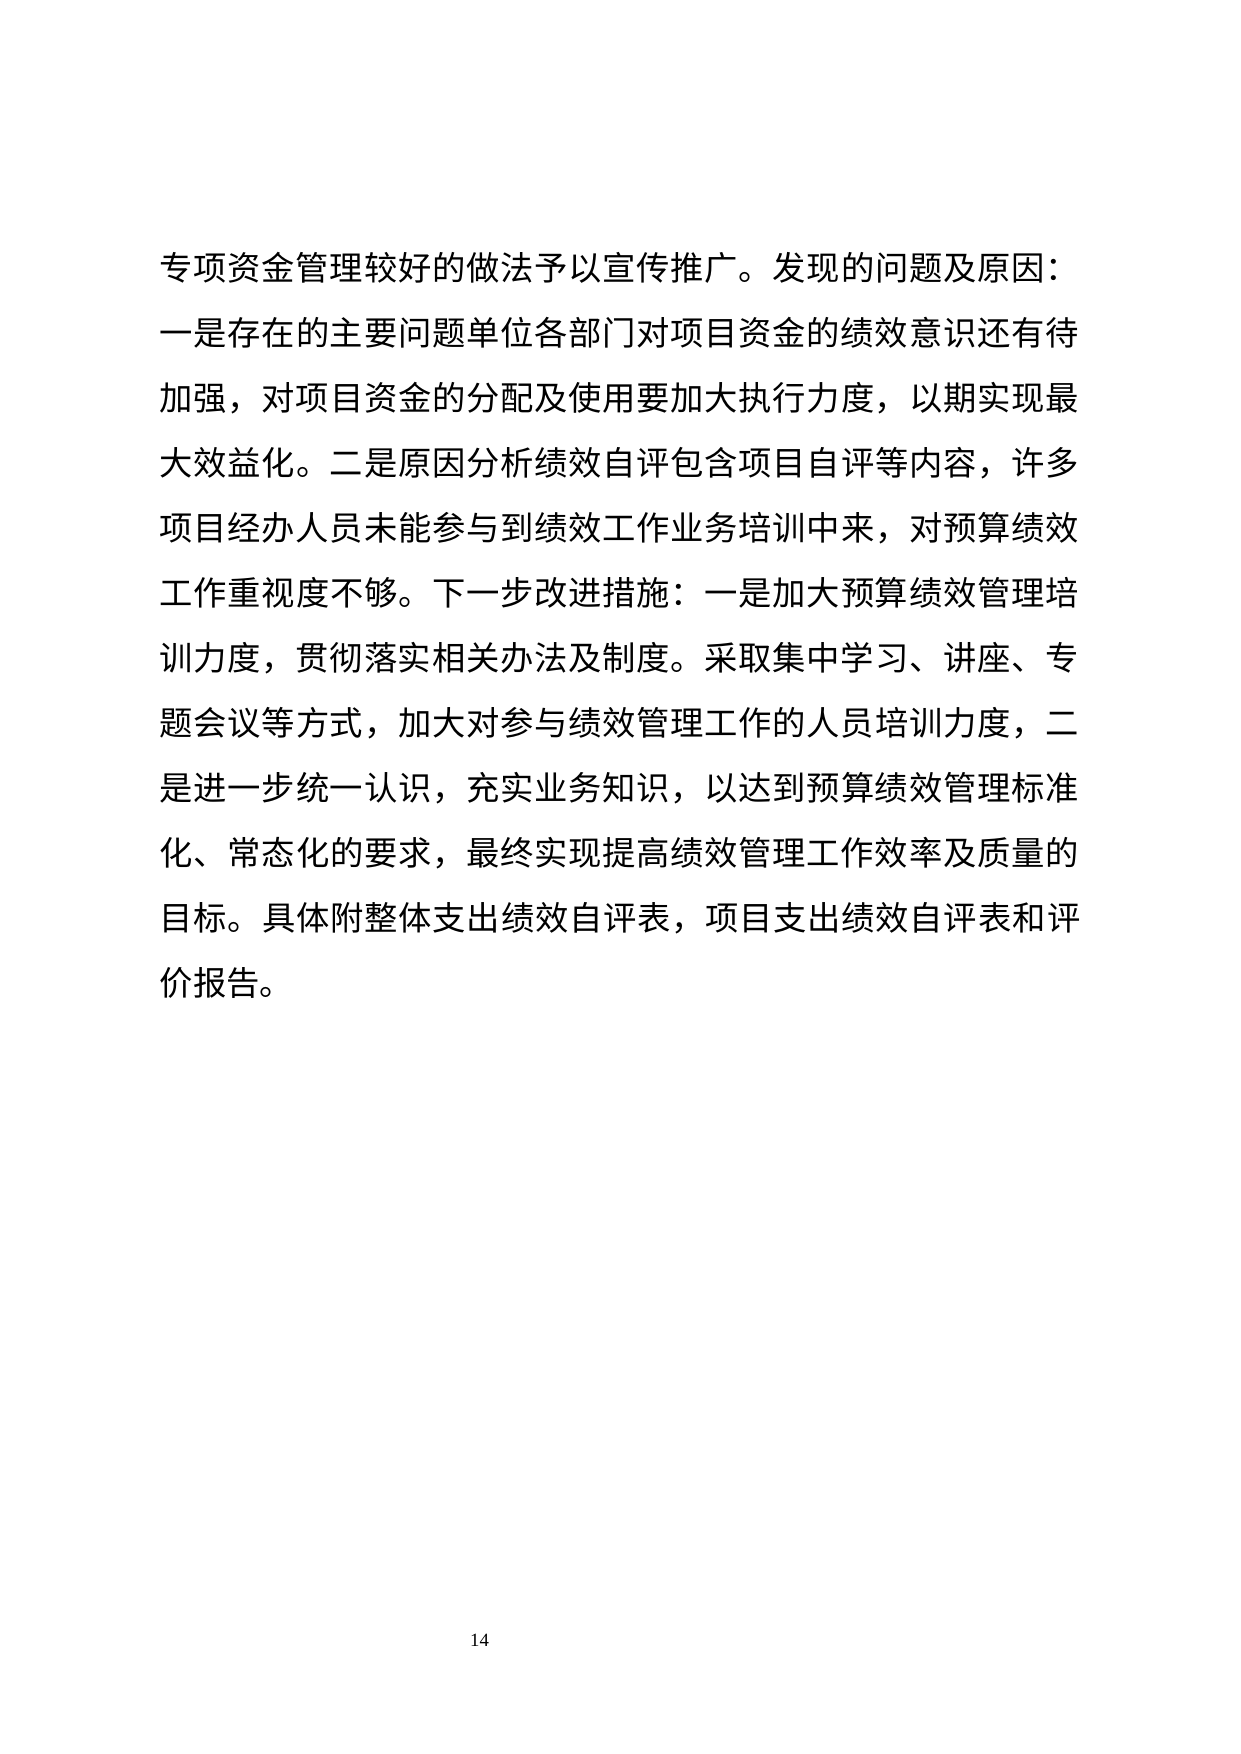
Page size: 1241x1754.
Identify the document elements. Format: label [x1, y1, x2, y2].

text [159, 233, 1081, 1013]
